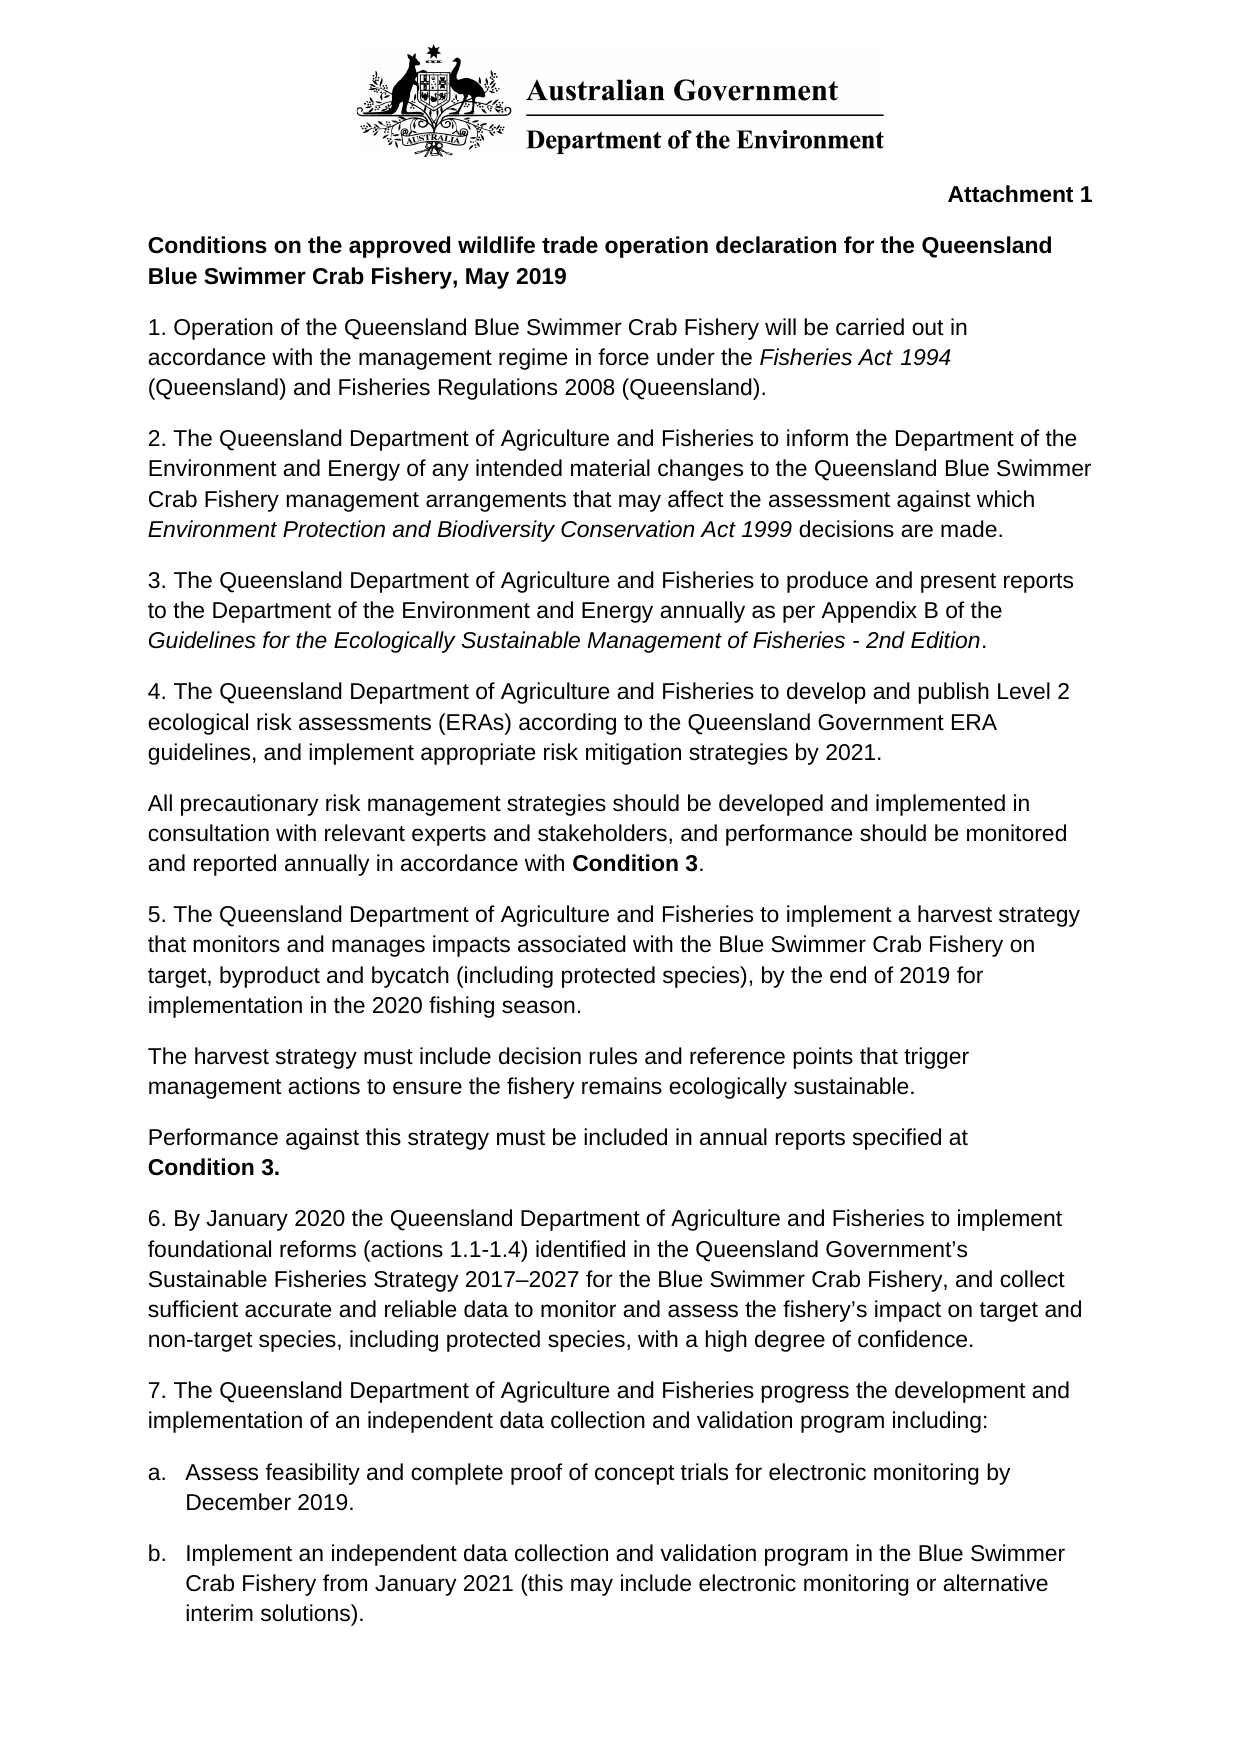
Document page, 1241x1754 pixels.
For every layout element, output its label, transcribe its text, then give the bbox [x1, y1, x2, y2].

text 1. Operation of the Queensland Blue Swimmer Crab Fishery will be carried out in accordance with the management regime in force under the Fisheries Act 1994 (Queensland) and Fisheries Regulations 2008 (Queensland). [148, 314, 1092, 401]
text All precautionary risk management strategies should be developed and implemented in consultation with relevant experts and stakeholders, and performance should be monitored and reported annually in accordance with Condition 3. [148, 790, 1092, 877]
list Implement an independent data collection and validation program in the Blue Swimmer Crab Fishery from January 2021 (this may include electronic monitoring or alternative interim solutions). [148, 1540, 1092, 1627]
text Conditions on the approved wildlife trade operation declaration for the Queensland Blue Swimmer Crab Fishery, May 2019 [148, 232, 1092, 289]
text 3. The Queensland Department of Agriculture and Fisheries to produce and present reports to the Department of the Environment and Energy annually as per Appendix B of the Guidelines for the Ecologically Sustainable Management of Fisheries - 2nd Edition. [148, 567, 1092, 654]
picture [356, 44, 884, 157]
list Assess feasibility and complete proof of concept trials for electronic monitoring by December 2019. [148, 1458, 1092, 1515]
text Attachment 1 [148, 181, 1092, 208]
text The harvest strategy must include decision rules and reference points that trigger management actions to ensure the fishery remains ecologically sustainable. [148, 1043, 1092, 1099]
text 2. The Queensland Department of Agriculture and Fisheries to inform the Department of the Environment and Energy of any intended material changes to the Queensland Blue Swimmer Crab Fishery management arrangements that may affect the assessment against which Environment Protection and Biodiversity Conservation Act 1999 decisions are made. [148, 425, 1092, 542]
text 6. By January 2020 the Queensland Department of Agriculture and Fisheries to implement foundational reforms (actions 1.1-1.4) identified in the Queensland Government’s Sustainable Fisheries Strategy 2017–2027 for the Blue Swimmer Crab Fishery, and collect sufficient accurate and reliable data to monitor and assess the fishery’s impact on target and non-target species, including protected species, with a high degree of confidence. [148, 1205, 1092, 1353]
text 7. The Queensland Department of Agriculture and Fisheries progress the development and implementation of an independent data collection and validation program including: [148, 1377, 1092, 1434]
text Performance against this strategy must be included in annual reports specified at Condition 3. [148, 1124, 1092, 1181]
text 5. The Queensland Department of Agriculture and Fisheries to implement a harvest strategy that monitors and manages impacts associated with the Blue Swimmer Crab Fishery on target, byproduct and bycatch (including protected species), by the end of 2019 for implementation in the 2020 fishing season. [148, 901, 1092, 1018]
text 4. The Queensland Department of Agriculture and Fisheries to develop and publish Level 2 ecological risk assessments (ERAs) according to the Queensland Government ERA guidelines, and implement appropriate risk mitigation strategies by 2021. [148, 678, 1092, 765]
